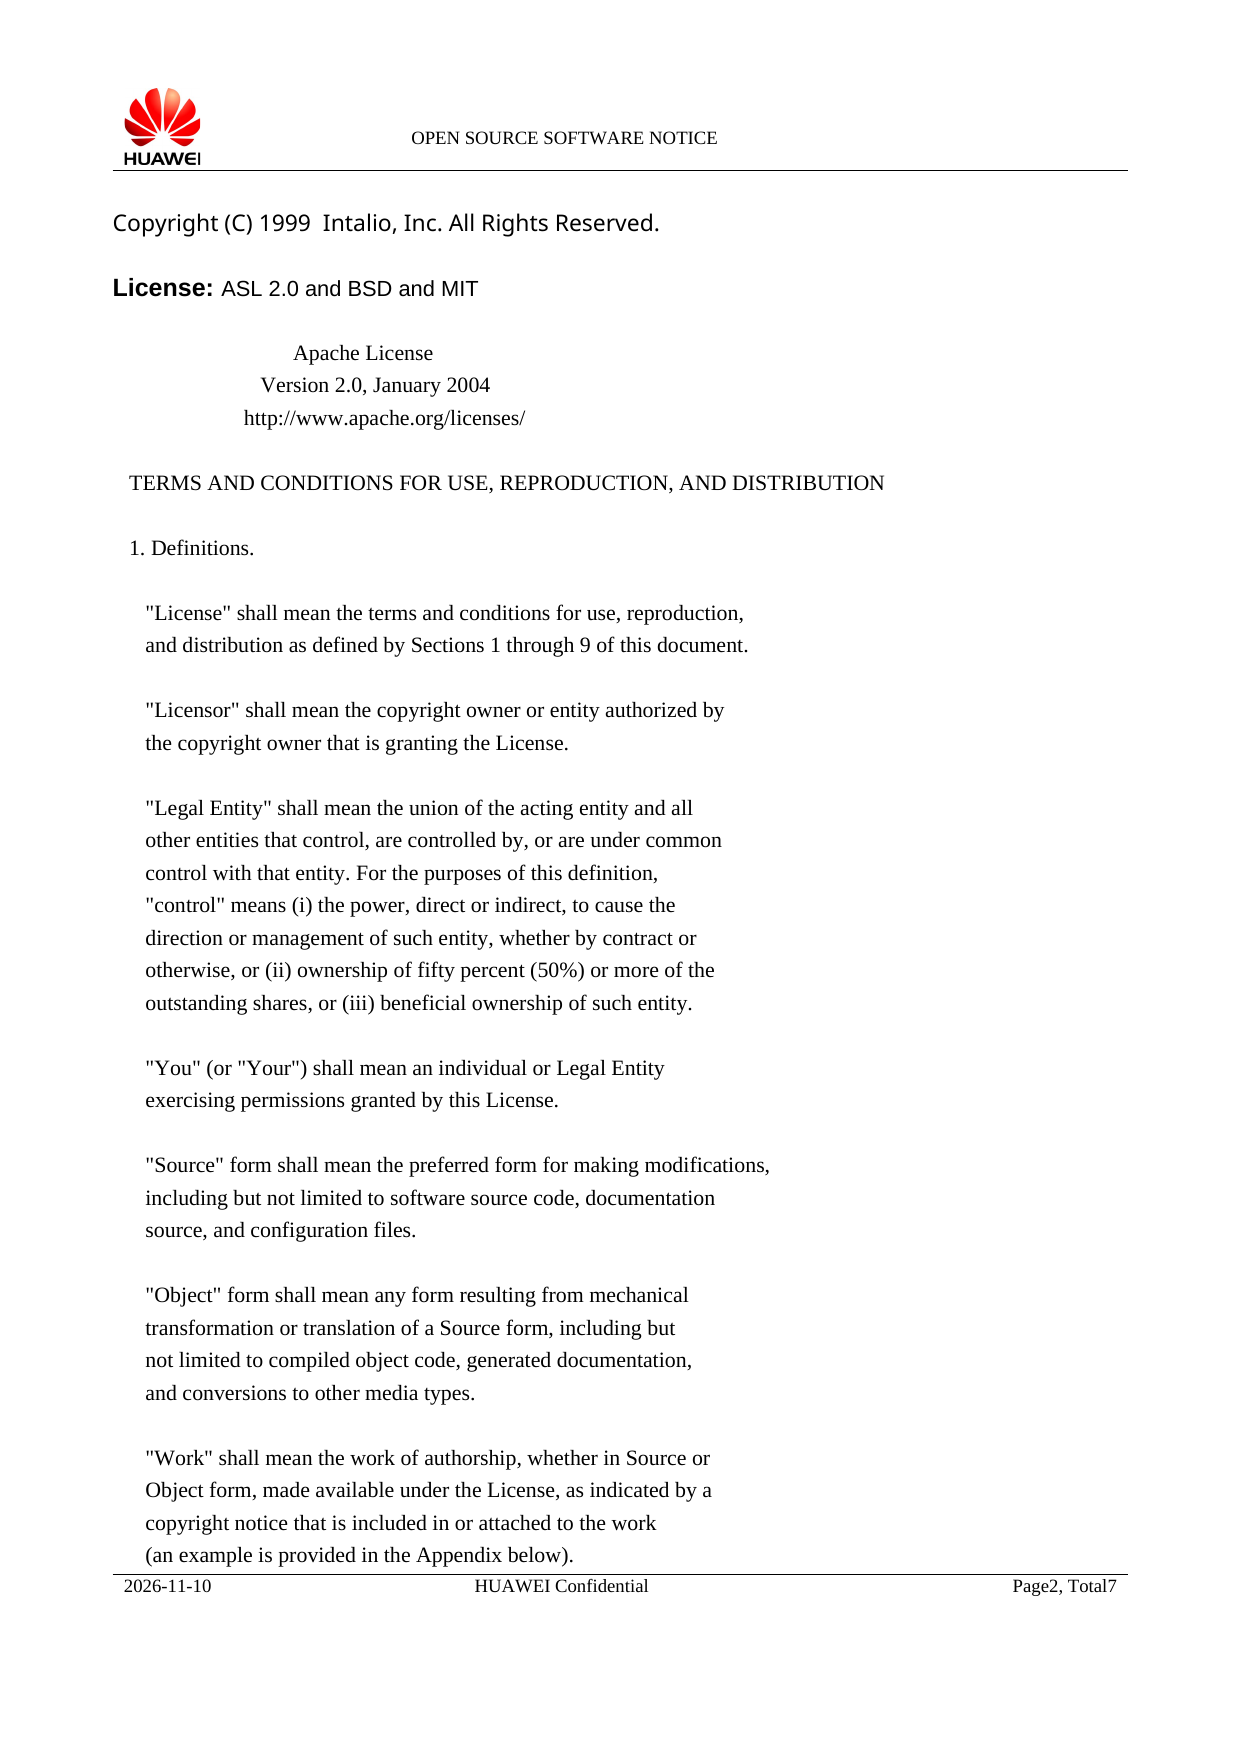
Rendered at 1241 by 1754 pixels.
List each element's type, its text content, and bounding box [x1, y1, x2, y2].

picture [124, 88, 201, 165]
text License: ASL 2.0 and BSD and MIT [112, 271, 1128, 304]
